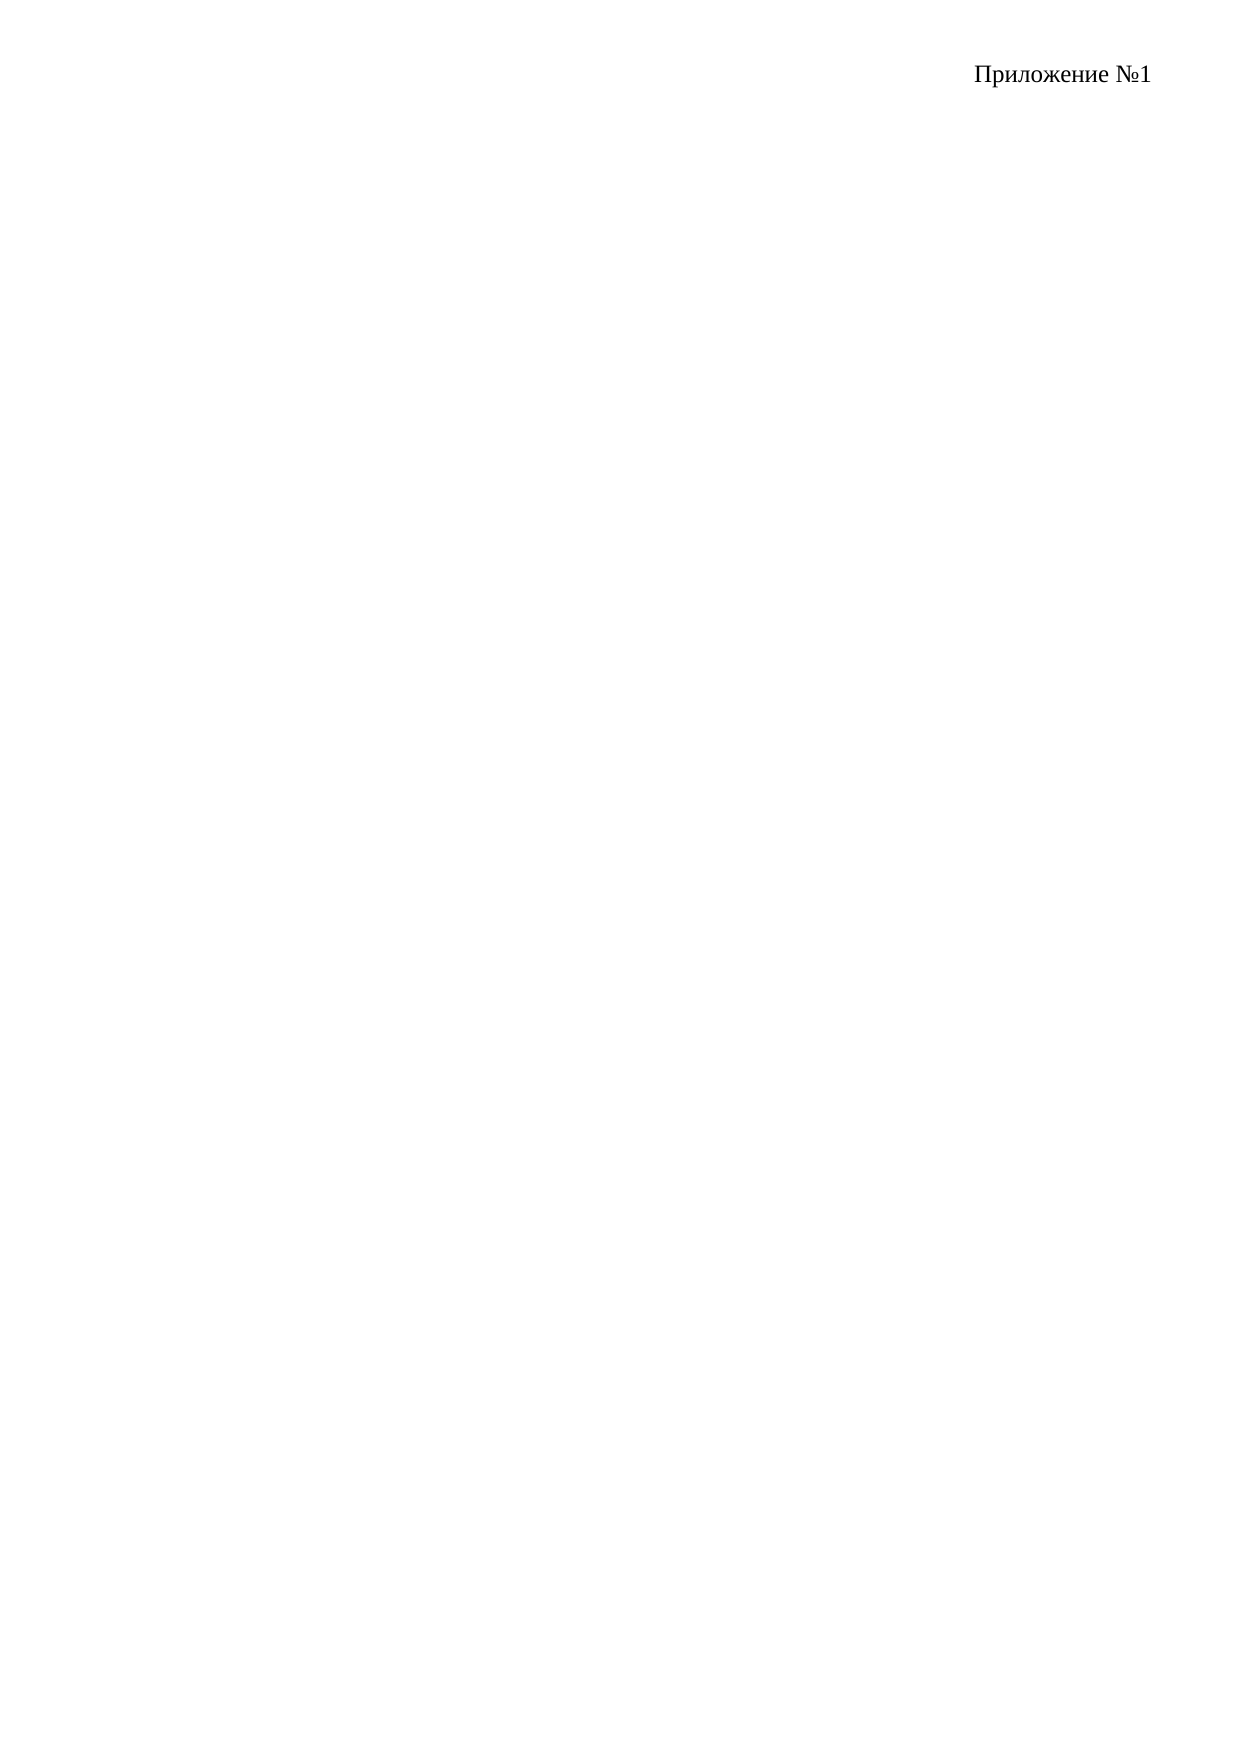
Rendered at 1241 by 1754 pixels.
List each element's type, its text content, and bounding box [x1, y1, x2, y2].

text Приложение №1 [177, 59, 1152, 88]
